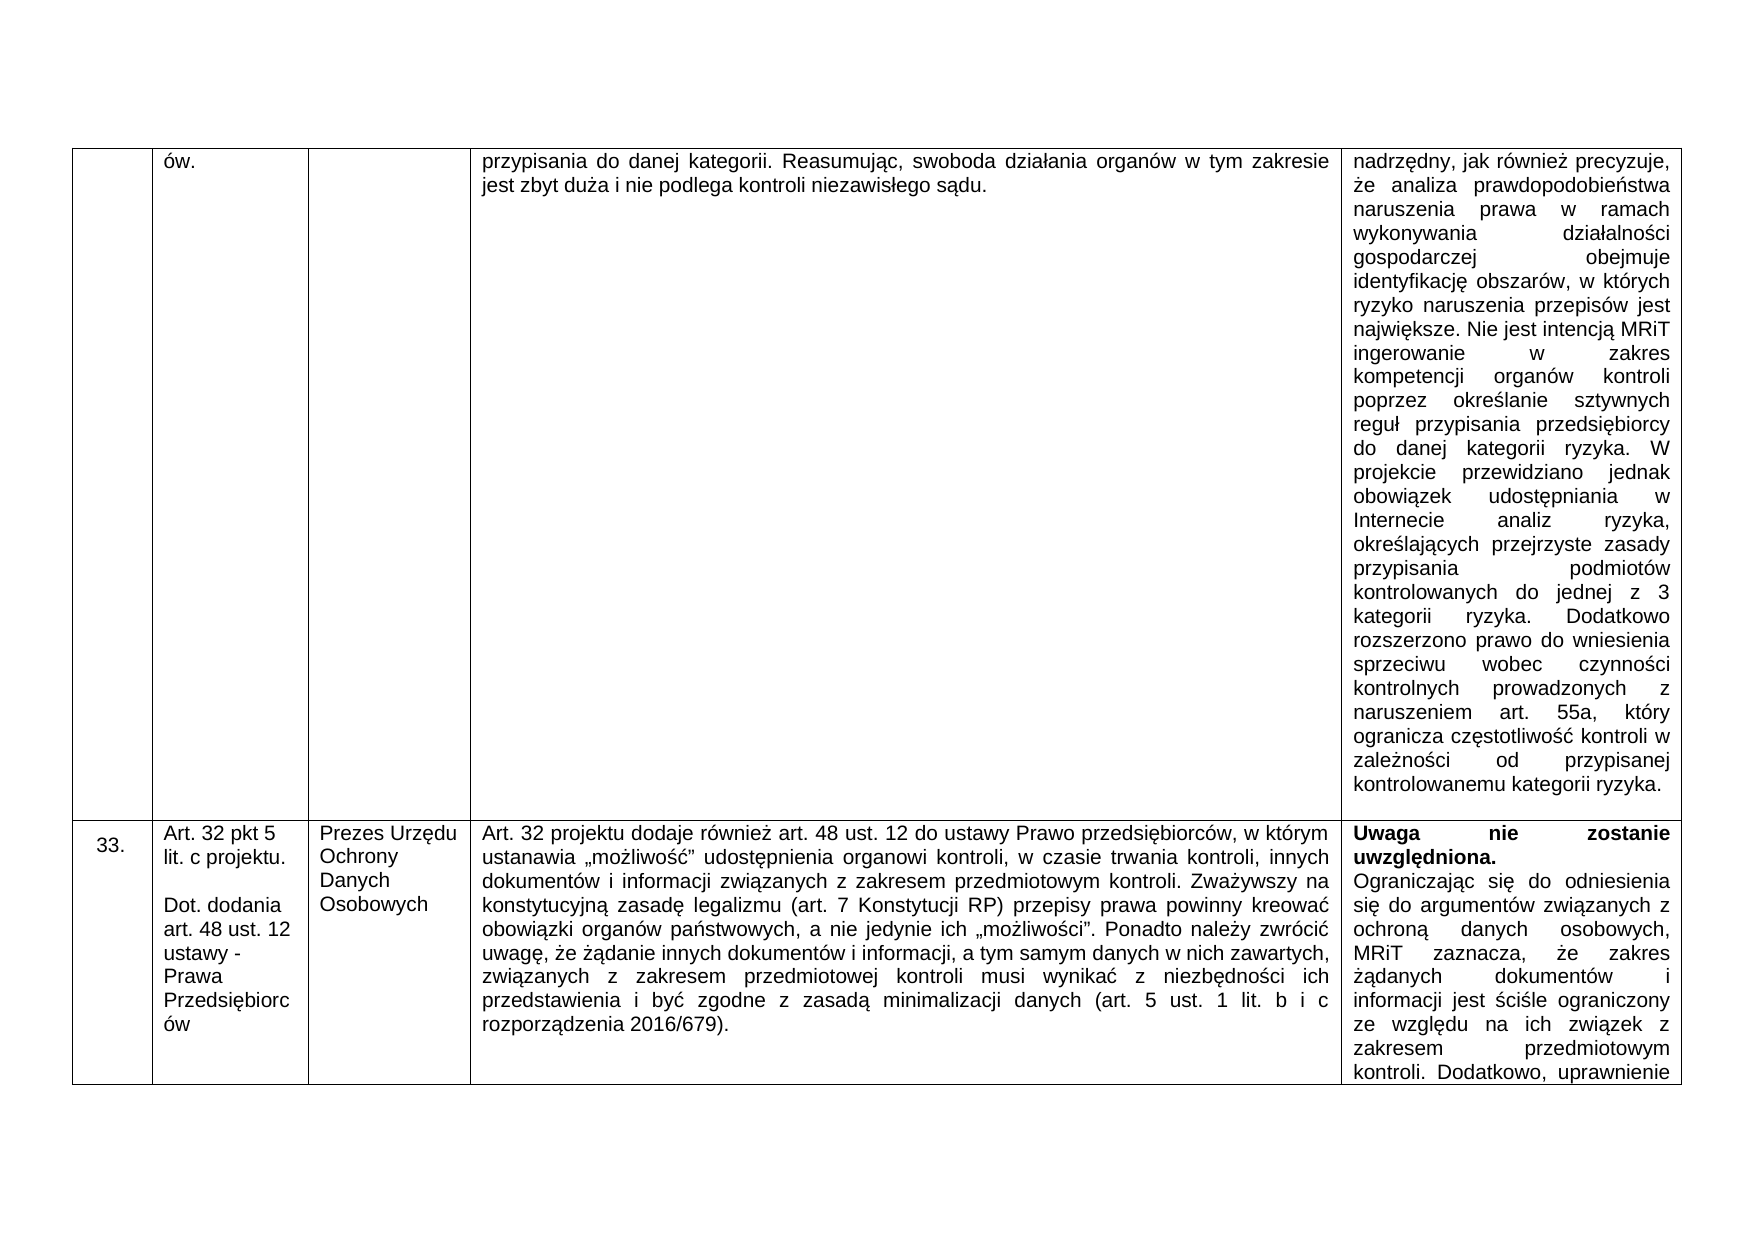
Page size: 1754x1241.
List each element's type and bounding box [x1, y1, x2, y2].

table_cell [471, 149, 1341, 819]
table_cell [309, 821, 470, 1084]
table_cell [153, 149, 308, 819]
table_cell [73, 149, 152, 819]
table_cell [73, 821, 152, 1084]
table_cell [309, 149, 470, 819]
table_cell [471, 821, 1341, 1084]
table_cell [153, 821, 308, 1084]
table_cell [1342, 149, 1681, 819]
table_cell [1342, 821, 1681, 1084]
